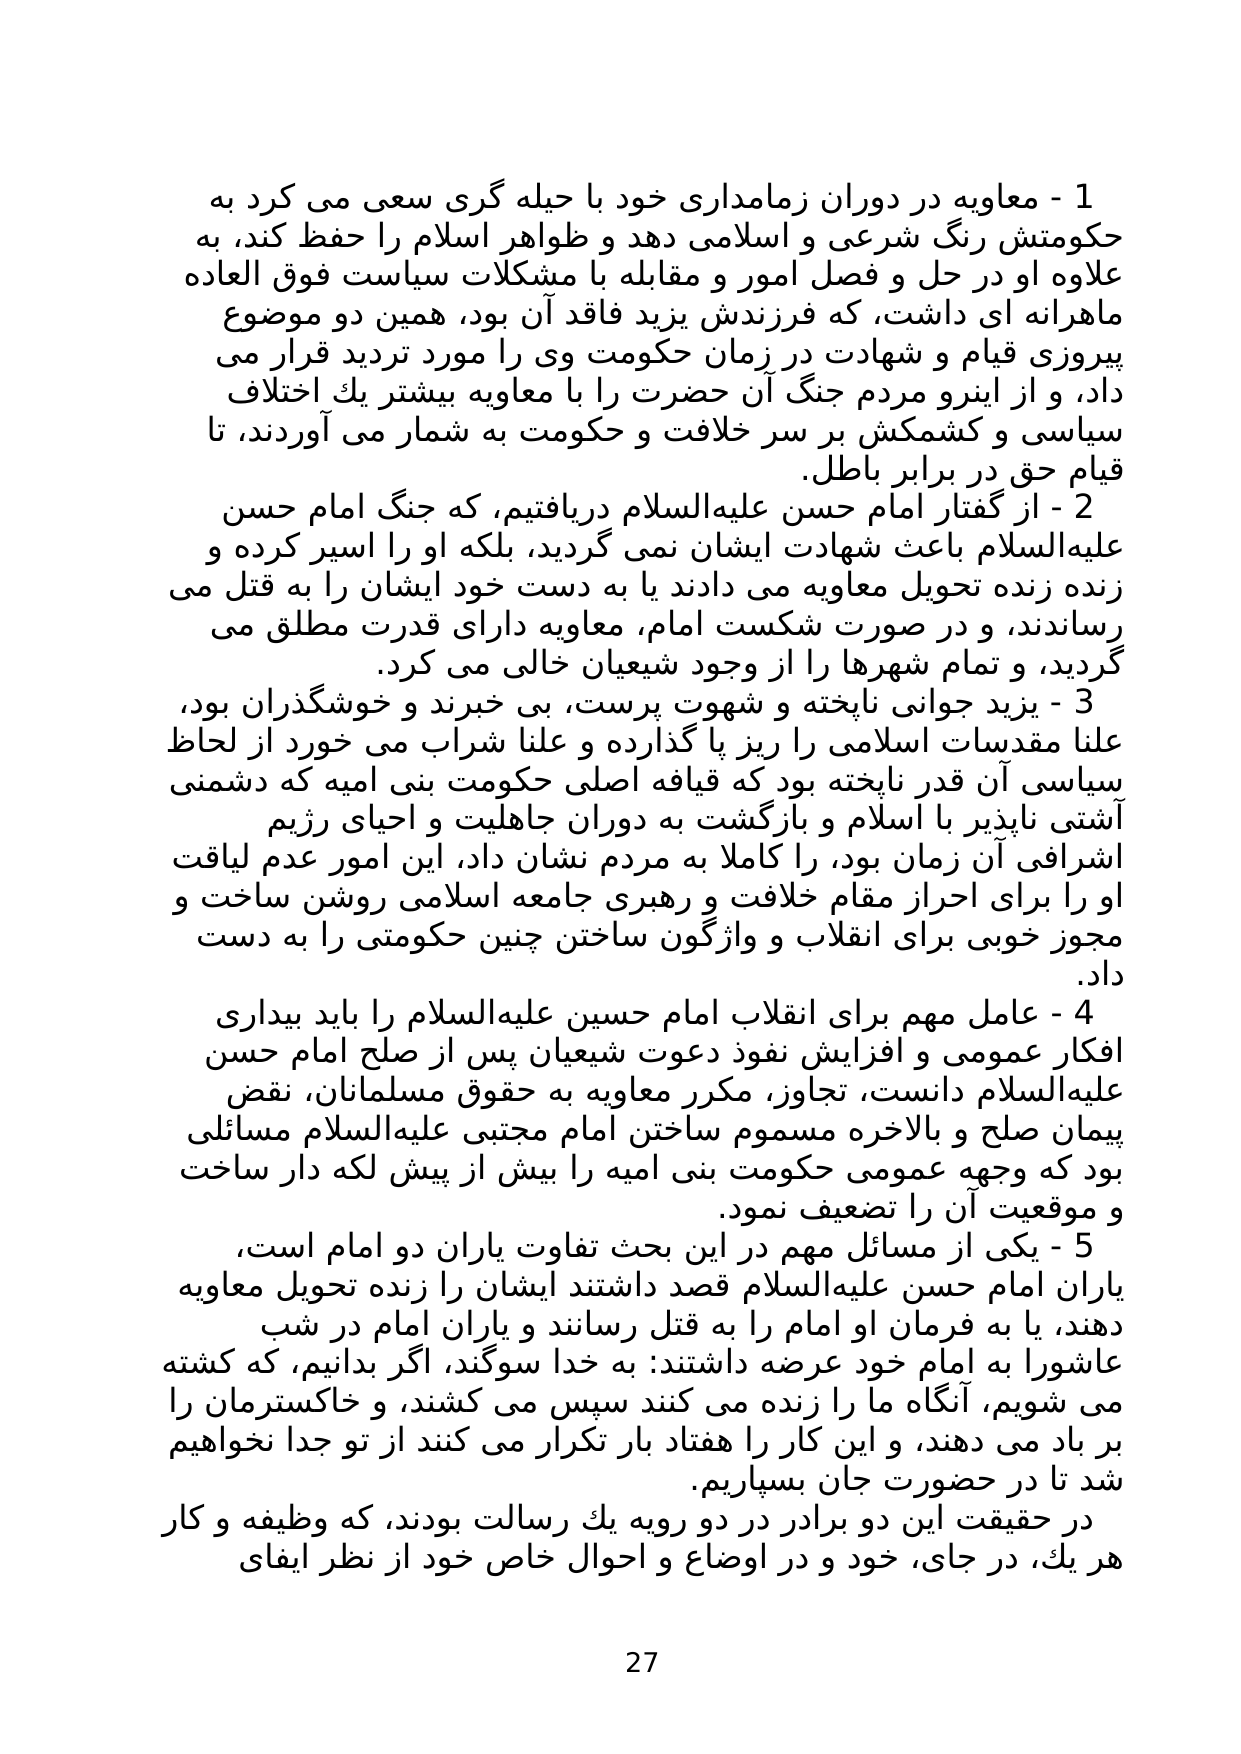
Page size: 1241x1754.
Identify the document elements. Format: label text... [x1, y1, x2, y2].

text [159, 1498, 1125, 1576]
text 4 - عامل مهم براى انقلاب امام حسين عليه‌السلام را بايد بيدارى افكار عمومى و افزايش نفوذ دعوت شيعيان پس از صلح امام حسن عليه‌السلام دانست، تجاوز، مكرر معاويه به حقوق مسلمانان، نقض پيمان صلح و بالاخره مسموم ساختن امام مجتبى عليه‌السلام مسائلى بود كه وجهه عمومى حكومت بنى اميه را بيش از پيش لكه دار ساخت و موقعيت آن را تضعيف نمود. [159, 993, 1125, 1226]
text 1 - معاويه در دوران زمامدارى خود با حيله گرى سعى مى كرد به حكومتش رنگ شرعى و اسلامى دهد و ظواهر اسلام را حفظ كند، به علاوه او در حل و فصل امور و مقابله با مشكلات سياست فوق العاده ماهرانه اى داشت، كه فرزندش يزيد فاقد آن بود، همين دو موضوع پيروزى قيام و شهادت در زمان حكومت وى را مورد ترديد قرار مى داد، و از اينرو مردم جنگ آن حضرت را با معاويه بيشتر يك اختلاف سياسى و كشمكش بر سر خلافت و حكومت به شمار مى آوردند، تا قيام حق در برابر باطل. [159, 177, 1125, 488]
text 3 - يزيد جوانى ناپخته و شهوت پرست، بى خبرند و خوشگذران بود، علنا مقدسات اسلامى را ريز پا گذارده و علنا شراب مى خورد از لحاظ سياسى آن قدر ناپخته بود كه قيافه اصلى حكومت بنى اميه كه دشمنى آشتى ناپذير با اسلام و بازگشت به دوران جاهليت و احياى رژيم اشرافى آن زمان بود، را كاملا به مردم نشان داد، اين امور عدم لياقت او را براى احراز مقام خلافت و رهبرى جامعه اسلامى روشن ساخت و مجوز خوبى براى انقلاب و واژگون ساختن چنين حكومتى را به دست داد. [159, 682, 1125, 993]
text 2 - از گفتار امام حسن عليه‌السلام دريافتيم، كه جنگ امام حسن عليه‌السلام باعث شهادت ايشان نمى گرديد، بلكه او را اسير كرده و زنده زنده تحويل معاويه مى دادند يا به دست خود ايشان را به قتل مى رساندند، و در صورت شكست امام، معاويه داراى قدرت مطلق مى گرديد، و تمام شهرها را از وجود شيعيان خالى مى كرد. [159, 488, 1125, 682]
text 5 - يكى از مسائل مهم در اين بحث تفاوت ياران دو امام است، ياران امام حسن عليه‌السلام قصد داشتند ايشان را زنده تحويل معاويه دهند، يا به فرمان او امام را به قتل رسانند و ياران امام در شب عاشورا به امام خود عرضه داشتند: به خدا سوگند، اگر بدانيم، كه كشته مى شويم، آنگاه ما را زنده مى كنند سپس مى كشند، و خاكسترمان را بر باد مى دهند، و اين كار را هفتاد بار تكرار مى كنند از تو جدا نخواهيم شد تا در حضورت جان بسپاريم. [159, 1226, 1125, 1498]
